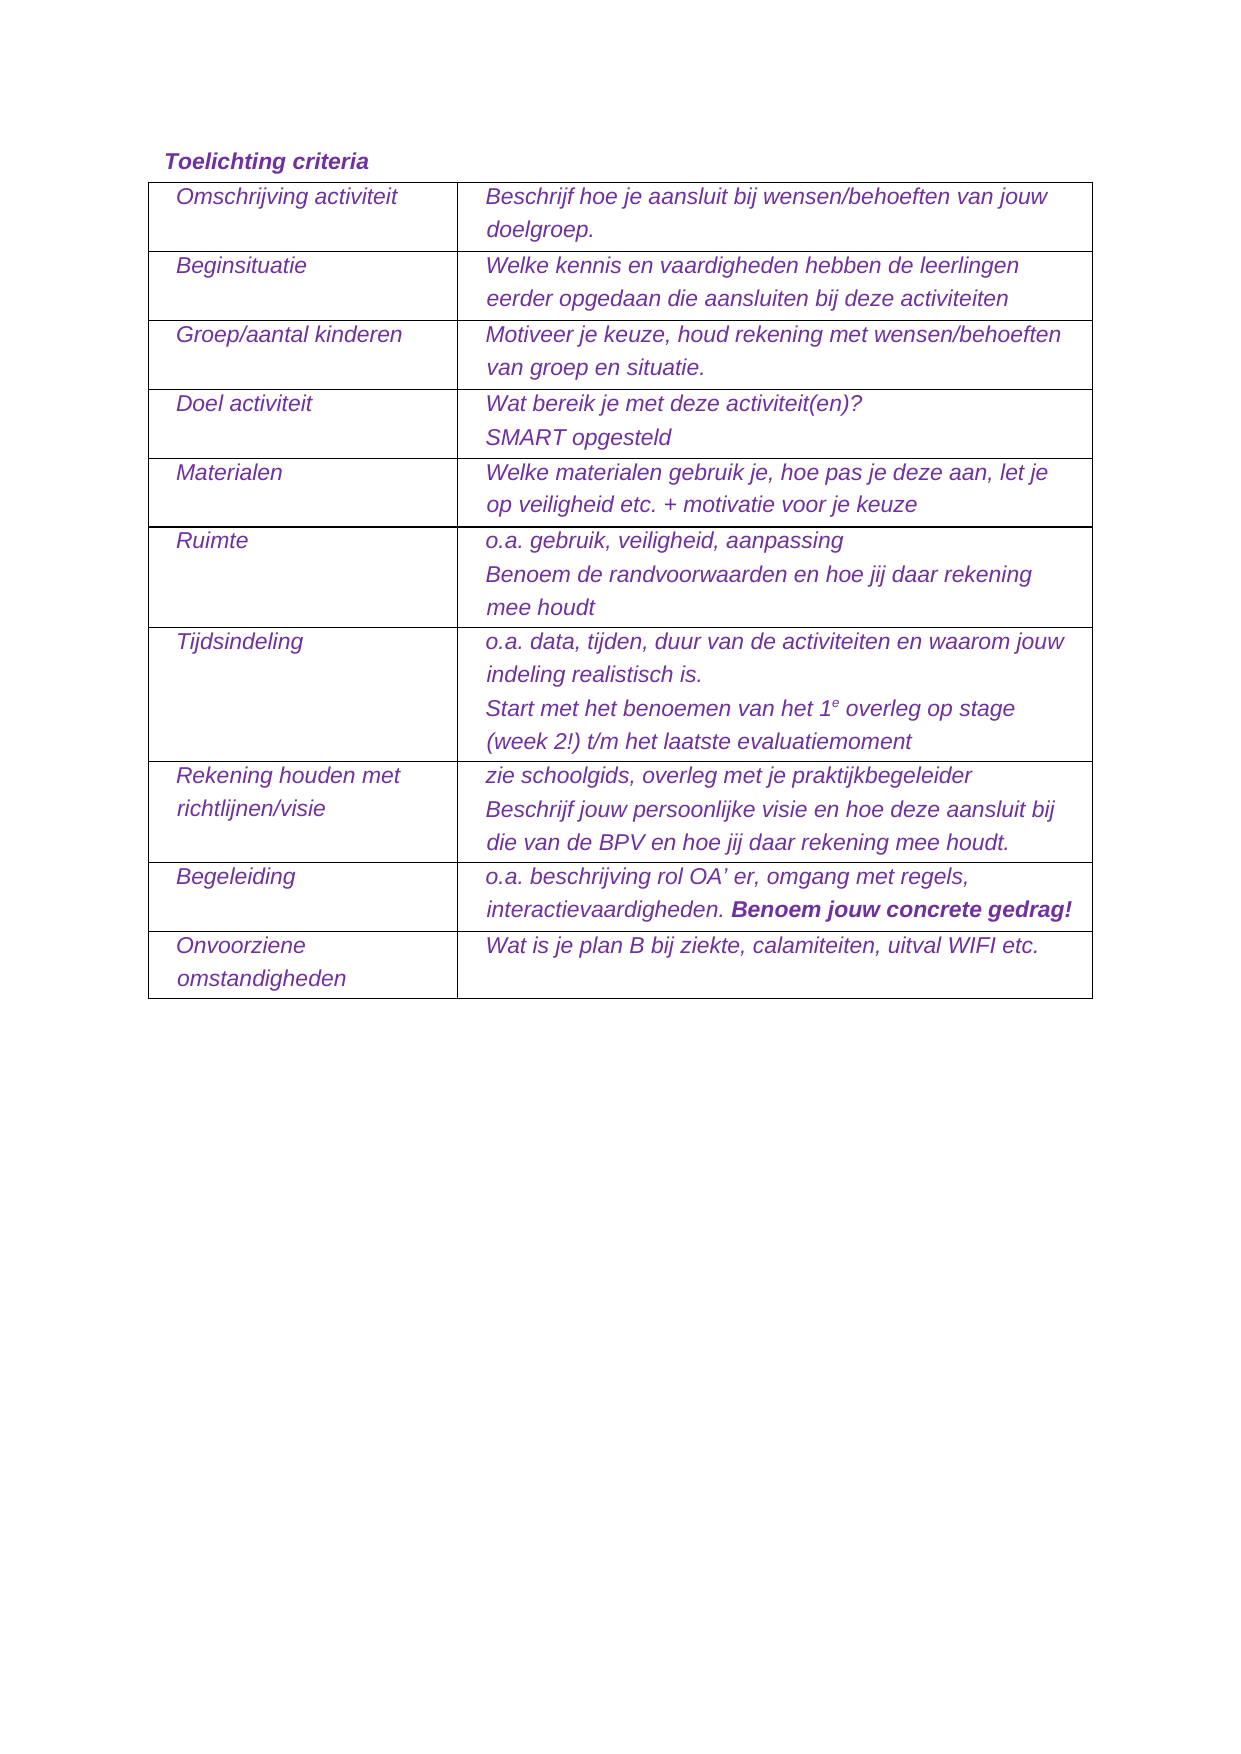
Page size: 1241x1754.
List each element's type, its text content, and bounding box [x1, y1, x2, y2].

table_cell Rekening houden met richtlijnen/visie [149, 762, 457, 862]
table_header Omschrijving activiteit [149, 183, 457, 251]
table_cell Welke materialen gebruik je, hoe pas je deze aan, let je op veiligheid etc. + motivatie voor je keuze [458, 459, 1092, 526]
table_header Beschrijf hoe je aansluit bij wensen/behoeften van jouw doelgroep. [458, 183, 1092, 251]
table_cell zie schoolgids, overleg met je praktijkbegeleider Beschrijf jouw persoonlijke visie en hoe deze aansluit bij die van de BPV en hoe jij daar rekening mee houdt. [458, 762, 1092, 862]
table_cell Beginsituatie [149, 252, 457, 319]
table_cell Begeleiding [149, 863, 457, 931]
text Toelichting criteria [164, 148, 1093, 174]
table_cell Motiveer je keuze, houd rekening met wensen/behoeften van groep en situatie. [458, 321, 1092, 388]
table_cell o.a. data, tijden, duur van de activiteiten en waarom jouw indeling realistisch is. Start met het benoemen van het 1e overleg op stage (week 2!) t/m het laatste evaluatiemoment [458, 628, 1092, 761]
table_cell Onvoorziene omstandigheden [149, 932, 457, 998]
table_cell Doel activiteit [149, 390, 457, 457]
table_cell Groep/aantal kinderen [149, 321, 457, 388]
table_cell Wat is je plan B bij ziekte, calamiteiten, uitval WIFI etc. [458, 932, 1092, 998]
table_cell Ruimte [149, 528, 457, 627]
table_cell Welke kennis en vaardigheden hebben de leerlingen eerder opgedaan die aansluiten bij deze activiteiten [458, 252, 1092, 319]
table_cell o.a. beschrijving rol OA’ er, omgang met regels, interactievaardigheden. Benoem jouw concrete gedrag! [458, 863, 1092, 931]
table_cell Tijdsindeling [149, 628, 457, 761]
table_cell Wat bereik je met deze activiteit(en)? SMART opgesteld [458, 390, 1092, 457]
table_cell o.a. gebruik, veiligheid, aanpassing Benoem de randvoorwaarden en hoe jij daar rekening mee houdt [458, 528, 1092, 627]
table_cell Materialen [149, 459, 457, 526]
